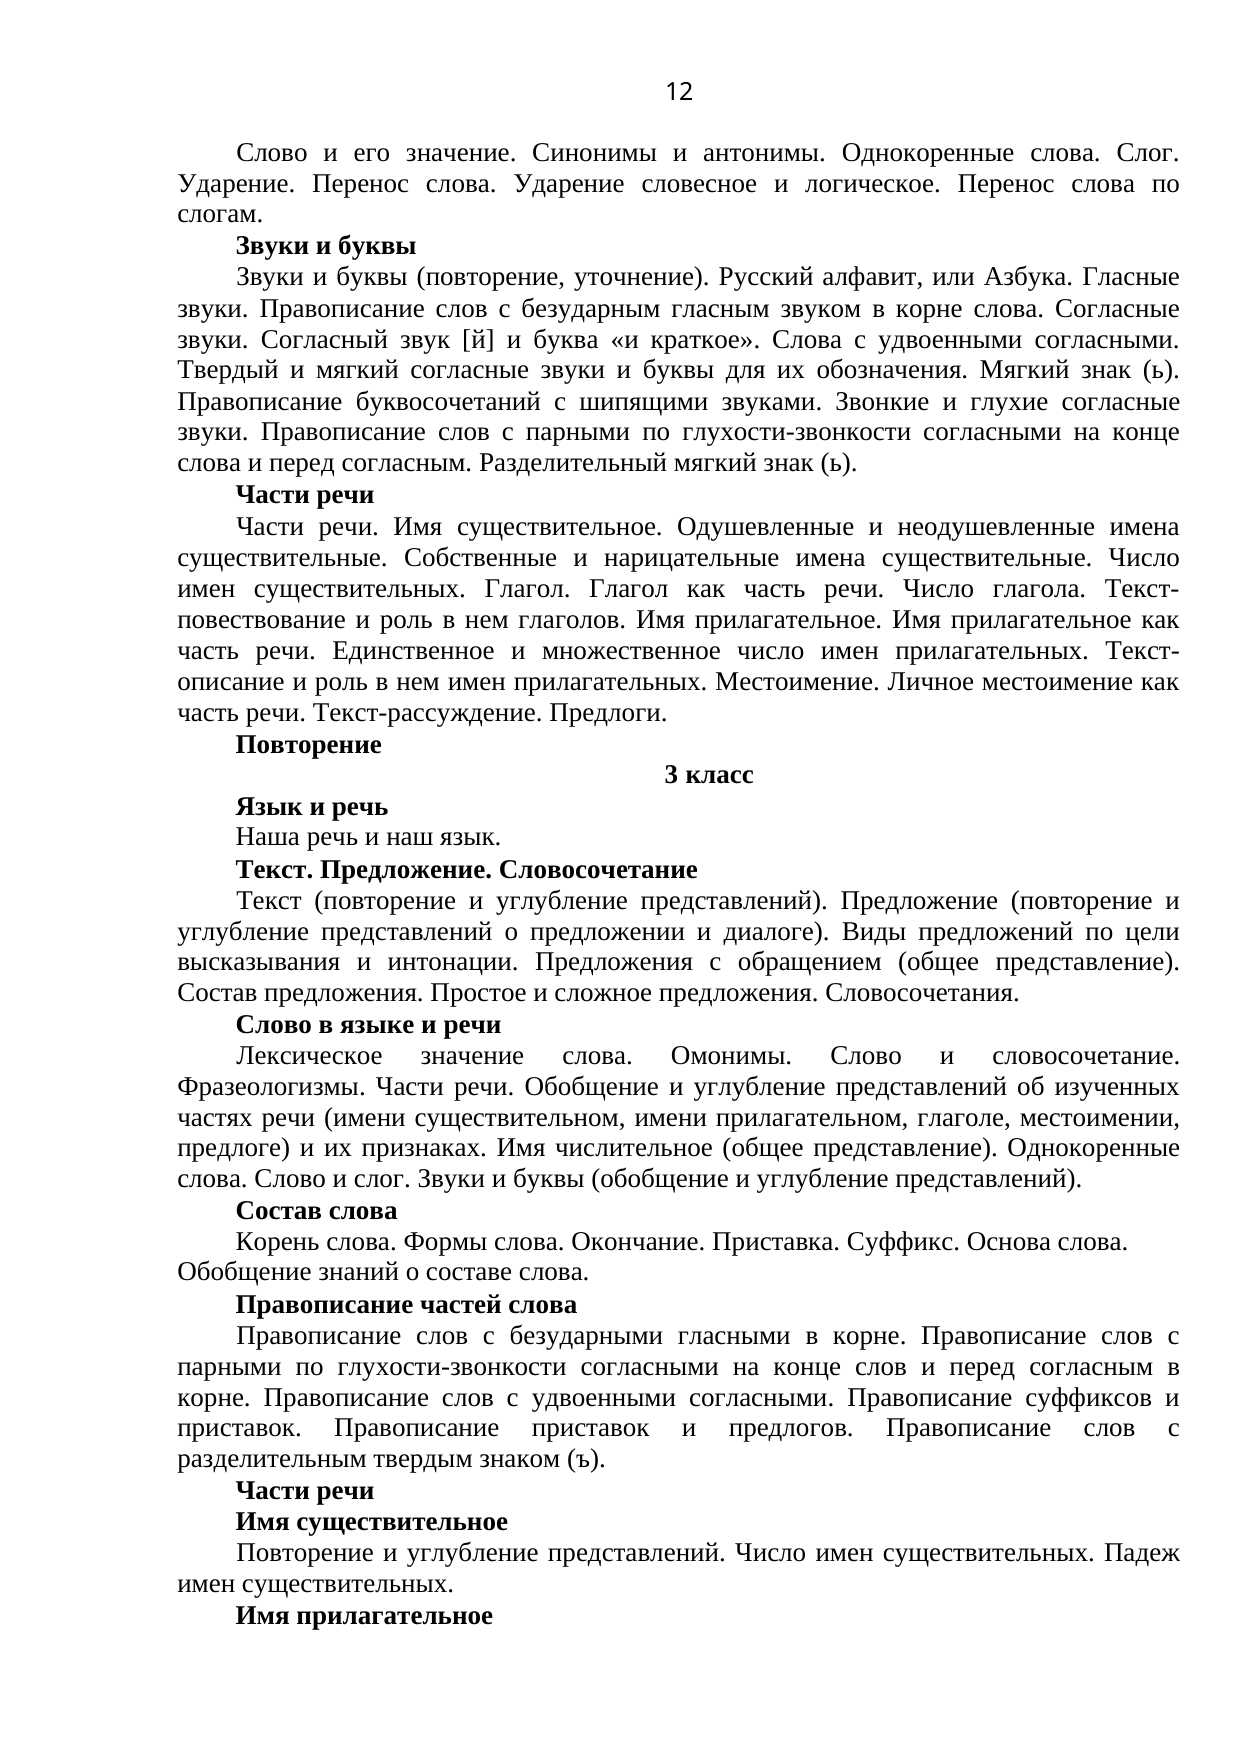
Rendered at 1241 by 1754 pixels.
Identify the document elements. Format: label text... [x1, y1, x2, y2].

text Повторение и углубление представлений. Число имен существительных. Падеж имен существительных. [177, 1537, 1181, 1598]
text Повторение [235, 728, 1181, 759]
text Язык и речь [235, 790, 1181, 822]
text Имя прилагательное [235, 1599, 1181, 1630]
text 12 [150, 74, 1208, 108]
text Состав слова [235, 1194, 1181, 1226]
text Текст (повторение и углубление представлений). Предложение (повторение и углубление представлений о предложении и диалоге). Виды предложений по цели высказывания и интонации. Предложения с обращением (общее представление). Состав предложения. Простое и сложное предложения. Словосочетания. [177, 885, 1181, 1007]
list класс [664, 759, 1181, 790]
text Слово и его значение. Синонимы и антонимы. Однокоренные слова. Слог. Ударение. Перенос слова. Ударение словесное и логическое. Перенос слова по слогам. [177, 137, 1181, 228]
text Обобщение знаний о составе слова. [177, 1256, 1181, 1287]
text Текст. Предложение. Словосочетание [235, 853, 1181, 884]
text Имя существительное [235, 1505, 1181, 1536]
text Наша речь и наш язык. [235, 822, 1181, 852]
text Части речи [235, 1474, 1181, 1505]
text Корень слова. Формы слова. Окончание. Приставка. Суффикс. Основа слова. [235, 1226, 1181, 1256]
text Звуки и буквы [235, 229, 1181, 261]
text Правописание частей слова [235, 1288, 1181, 1319]
text Звуки и буквы (повторение, уточнение). Русский алфавит, или Азбука. Гласные звуки. Правописание слов с безударным гласным звуком в корне слова. Согласные звуки. Согласный звук [й] и буква «и краткое». Слова с удвоенными согласными. Твердый и мягкий согласные звуки и буквы для их обозначения. Мягкий знак (ь). Правописание буквосочетаний с шипящими звуками. Звонкие и глухие согласные звуки. Правописание слов с парными по глухости-звонкости согласными на конце слова и перед согласным. Разделительный мягкий знак (ь). [177, 261, 1181, 478]
text Лексическое значение слова. Омонимы. Слово и словосочетание. Фразеологизмы. Части речи. Обобщение и углубление представлений об изученных частях речи (имени существительном, имени прилагательном, глаголе, местоимении, предлоге) и их признаках. Имя числительное (общее представление). Однокоренные слова. Слово и слог. Звуки и буквы (обобщение и углубление представлений). [177, 1040, 1181, 1193]
text Части речи. Имя существительное. Одушевленные и неодушевленные имена существительные. Собственные и нарицательные имена существительные. Число имен существительных. Глагол. Глагол как часть речи. Число глагола. Текст-повествование и роль в нем глаголов. Имя прилагательное. Имя прилагательное как часть речи. Единственное и множественное число имен прилагательных. Текст-описание и роль в нем имен прилагательных. Местоимение. Личное местоимение как часть речи. Текст-рассуждение. Предлоги. [177, 511, 1181, 727]
text Правописание слов с безударными гласными в корне. Правописание слов с парными по глухости-звонкости согласными на конце слов и перед согласным в корне. Правописание слов с удвоенными согласными. Правописание суффиксов и приставок. Правописание приставок и предлогов. Правописание слов с разделительным твердым знаком (ъ). [177, 1320, 1181, 1473]
text Части речи [235, 479, 1181, 510]
text Слово в языке и речи [235, 1008, 1181, 1039]
